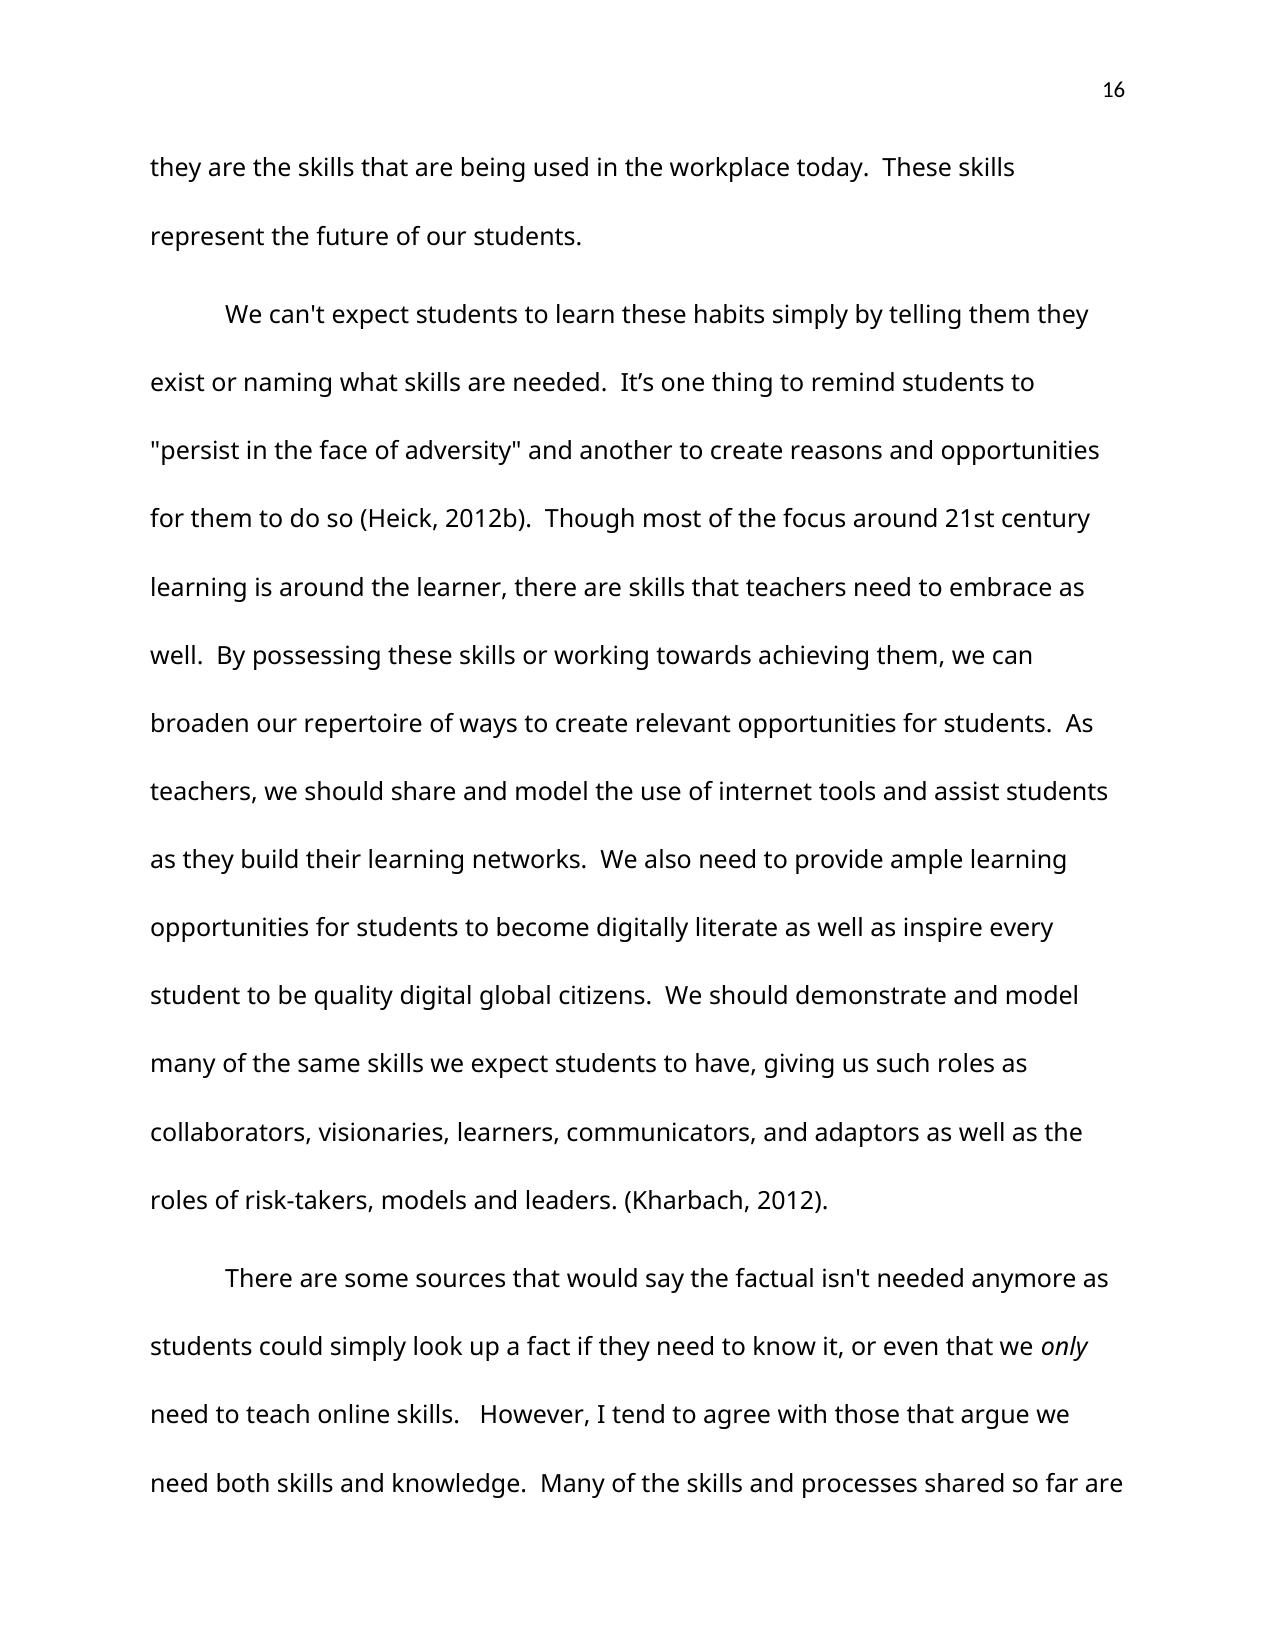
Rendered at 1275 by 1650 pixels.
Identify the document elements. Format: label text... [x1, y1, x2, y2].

text We can't expect students to learn these habits simply by telling them they exist or naming what skills are needed. It’s one thing to remind students to "persist in the face of adversity" and another to create reasons and opportunities for them to do so (Heick, 2012b). Though most of the focus around 21st century learning is around the learner, there are skills that teachers need to embrace as well. By possessing these skills or working towards achieving them, we can broaden our repertoire of ways to create relevant opportunities for students. As teachers, we should share and model the use of internet tools and assist students as they build their learning networks. We also need to provide ample learning opportunities for students to become digitally literate as well as inspire every student to be quality digital global citizens. We should demonstrate and model many of the same skills we expect students to have, giving us such roles as collaborators, visionaries, learners, communicators, and adaptors as well as the roles of risk-takers, models and leaders. (Kharbach, 2012). [150, 297, 1125, 1216]
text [150, 1261, 1125, 1499]
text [150, 150, 1125, 252]
